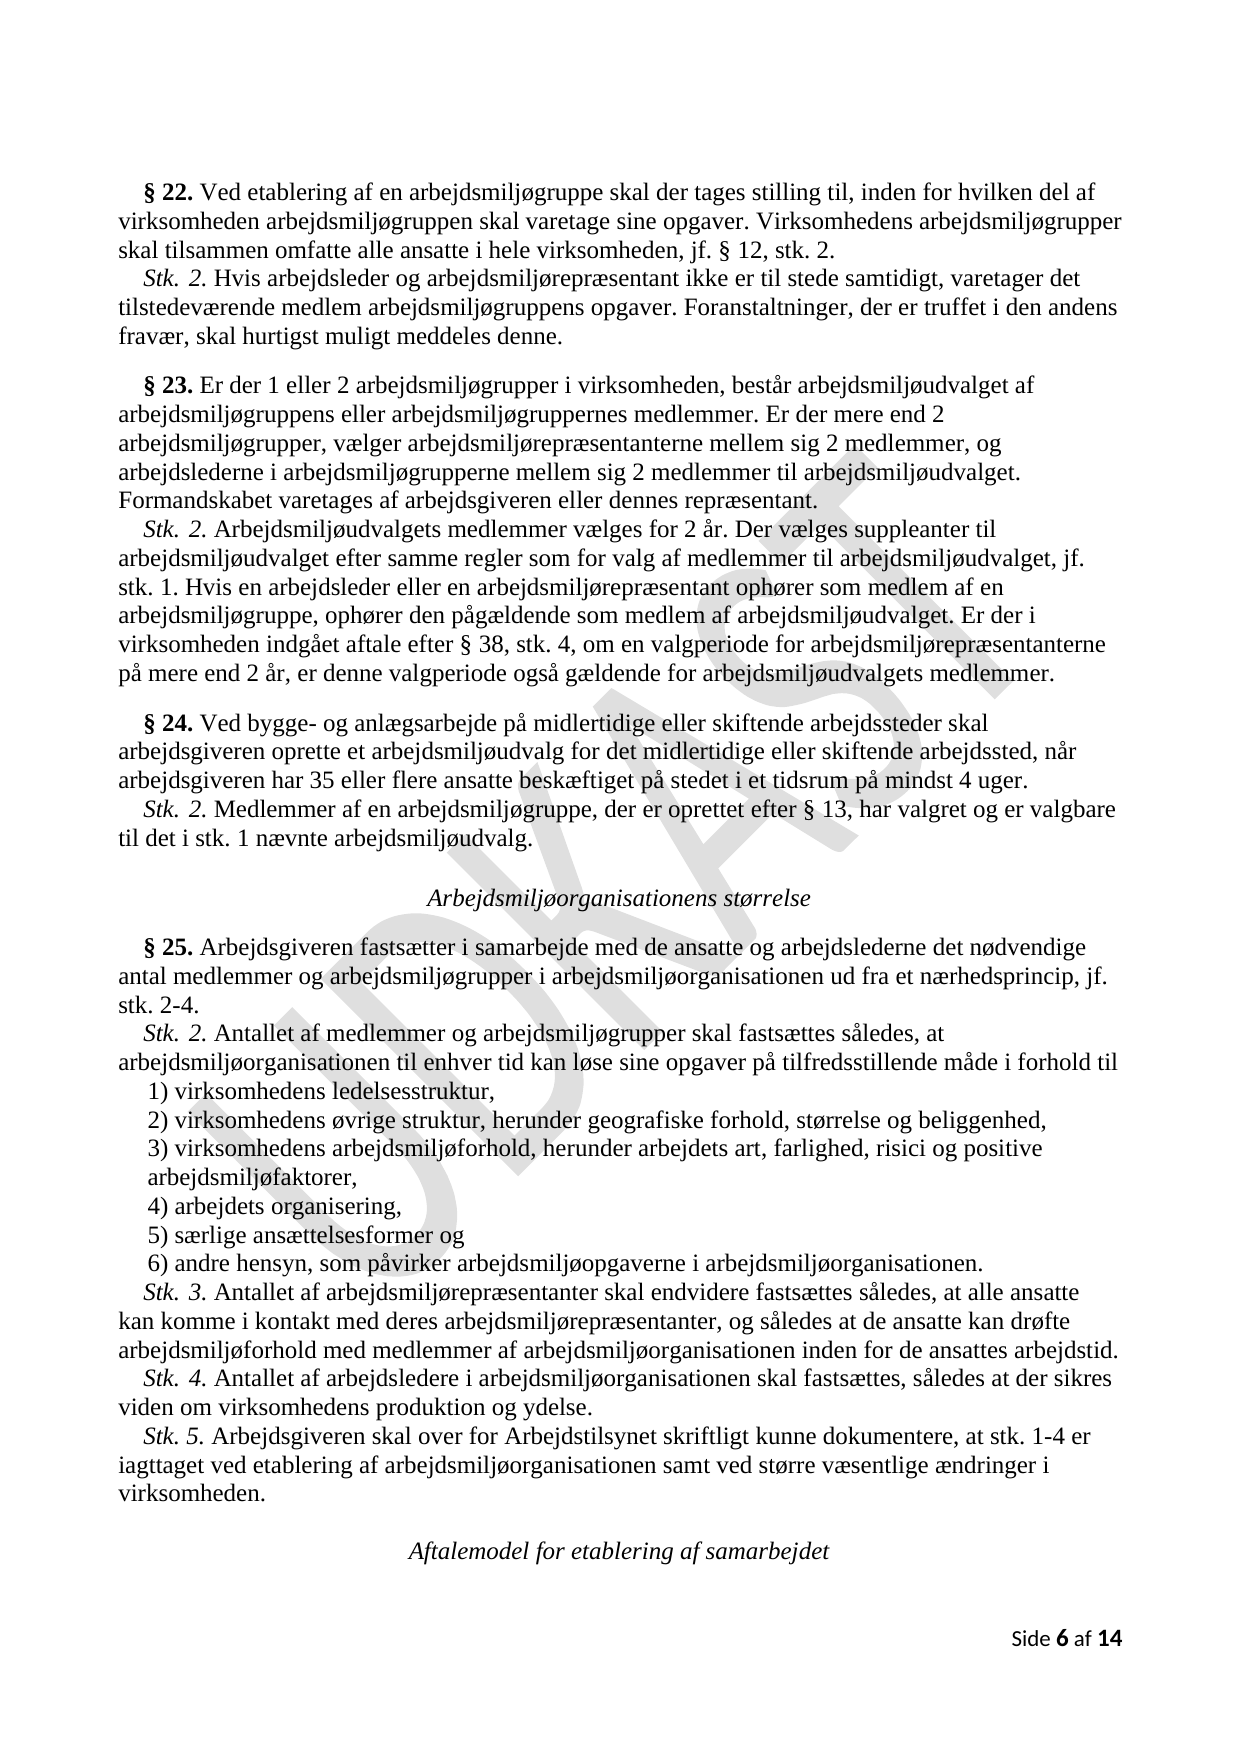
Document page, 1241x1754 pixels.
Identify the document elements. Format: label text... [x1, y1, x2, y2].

text § 23. Er der 1 eller 2 arbejdsmiljøgrupper i virksomheden, består arbejdsmiljøudvalget af arbejdsmiljøgruppens eller arbejdsmiljøgruppernes medlemmer. Er der mere end 2 arbejdsmiljøgrupper, vælger arbejdsmiljørepræsentanterne mellem sig 2 medlemmer, og arbejdslederne i arbejdsmiljøgrupperne mellem sig 2 medlemmer til arbejdsmiljøudvalget. Formandskabet varetages af arbejdsgiveren eller dennes repræsentant. [118, 371, 1122, 514]
list 4) arbejdets organisering, [147, 1191, 1122, 1220]
list 2) virksomhedens øvrige struktur, herunder geografiske forhold, størrelse og beliggenhed, [147, 1105, 1122, 1133]
text Stk. 3. Antallet af arbejdsmiljørepræsentanter skal endvidere fastsættes således, at alle ansatte kan komme i kontakt med deres arbejdsmiljørepræsentanter, og således at de ansatte kan drøfte arbejdsmiljøforhold med medlemmer af arbejdsmiljøorganisationen inden for de ansattes arbejdstid. [118, 1277, 1122, 1363]
list 3) virksomhedens arbejdsmiljøforhold, herunder arbejdets art, farlighed, risici og positive arbejdsmiljøfaktorer, [147, 1133, 1122, 1191]
text § 22. Ved etablering af en arbejdsmiljøgruppe skal der tages stilling til, inden for hvilken del af virksomheden arbejdsmiljøgruppen skal varetage sine opgaver. Virksomhedens arbejdsmiljøgrupper skal tilsammen omfatte alle ansatte i hele virksomheden, jf. § 12, stk. 2. [118, 177, 1122, 263]
list 1) virksomhedens ledelsesstruktur, [147, 1076, 1122, 1105]
text Stk. 2. Medlemmer af en arbejdsmiljøgruppe, der er oprettet efter § 13, har valgret og er valgbare til det i stk. 1 nævnte arbejdsmiljøudvalg. [118, 794, 1122, 851]
list 6) andre hensyn, som påvirker arbejdsmiljøopgaverne i arbejdsmiljøorganisationen. [147, 1248, 1122, 1277]
text Aftalemodel for etablering af samarbejdet [118, 1536, 1122, 1565]
text Stk. 2. Arbejdsmiljøudvalgets medlemmer vælges for 2 år. Der vælges suppleanter til arbejdsmiljøudvalget efter samme regler som for valg af medlemmer til arbejdsmiljøudvalget, jf. stk. 1. Hvis en arbejdsleder eller en arbejdsmiljørepræsentant ophører som medlem af en arbejdsmiljøgruppe, ophører den pågældende som medlem af arbejdsmiljøudvalget. Er der i virksomheden indgået aftale efter § 38, stk. 4, om en valgperiode for arbejdsmiljørepræsentanterne på mere end 2 år, er denne valgperiode også gældende for arbejdsmiljøudvalgets medlemmer. [118, 514, 1122, 687]
text Stk. 4. Antallet af arbejdsledere i arbejdsmiljøorganisationen skal fastsættes, således at der sikres viden om virksomhedens produktion og ydelse. [118, 1363, 1122, 1421]
text Stk. 2. Antallet af medlemmer og arbejdsmiljøgrupper skal fastsættes således, at arbejdsmiljøorganisationen til enhver tid kan løse sine opgaver på tilfredsstillende måde i forhold til [118, 1018, 1122, 1076]
text § 24. Ved bygge- og anlægsarbejde på midlertidige eller skiftende arbejdssteder skal arbejdsgiveren oprette et arbejdsmiljøudvalg for det midlertidige eller skiftende arbejdssted, når arbejdsgiveren har 35 eller flere ansatte beskæftiget på stedet i et tidsrum på mindst 4 uger. [118, 708, 1122, 794]
list 5) særlige ansættelsesformer og [147, 1220, 1122, 1248]
text § 25. Arbejdsgiveren fastsætter i samarbejde med de ansatte og arbejdslederne det nødvendige antal medlemmer og arbejdsmiljøgrupper i arbejdsmiljøorganisationen ud fra et nærhedsprincip, jf. stk. 2-4. [118, 932, 1122, 1018]
text Stk. 5. Arbejdsgiveren skal over for Arbejdstilsynet skriftligt kunne dokumentere, at stk. 1-4 er iagttaget ved etablering af arbejdsmiljøorganisationen samt ved større væsentlige ændringer i virksomheden. [118, 1421, 1122, 1507]
text Arbejdsmiljøorganisationens størrelse [118, 883, 1122, 911]
text Stk. 2. Hvis arbejdsleder og arbejdsmiljørepræsentant ikke er til stede samtidigt, varetager det tilstedeværende medlem arbejdsmiljøgruppens opgaver. Foranstaltninger, der er truffet i den andens fravær, skal hurtigst muligt meddeles denne. [118, 263, 1122, 350]
